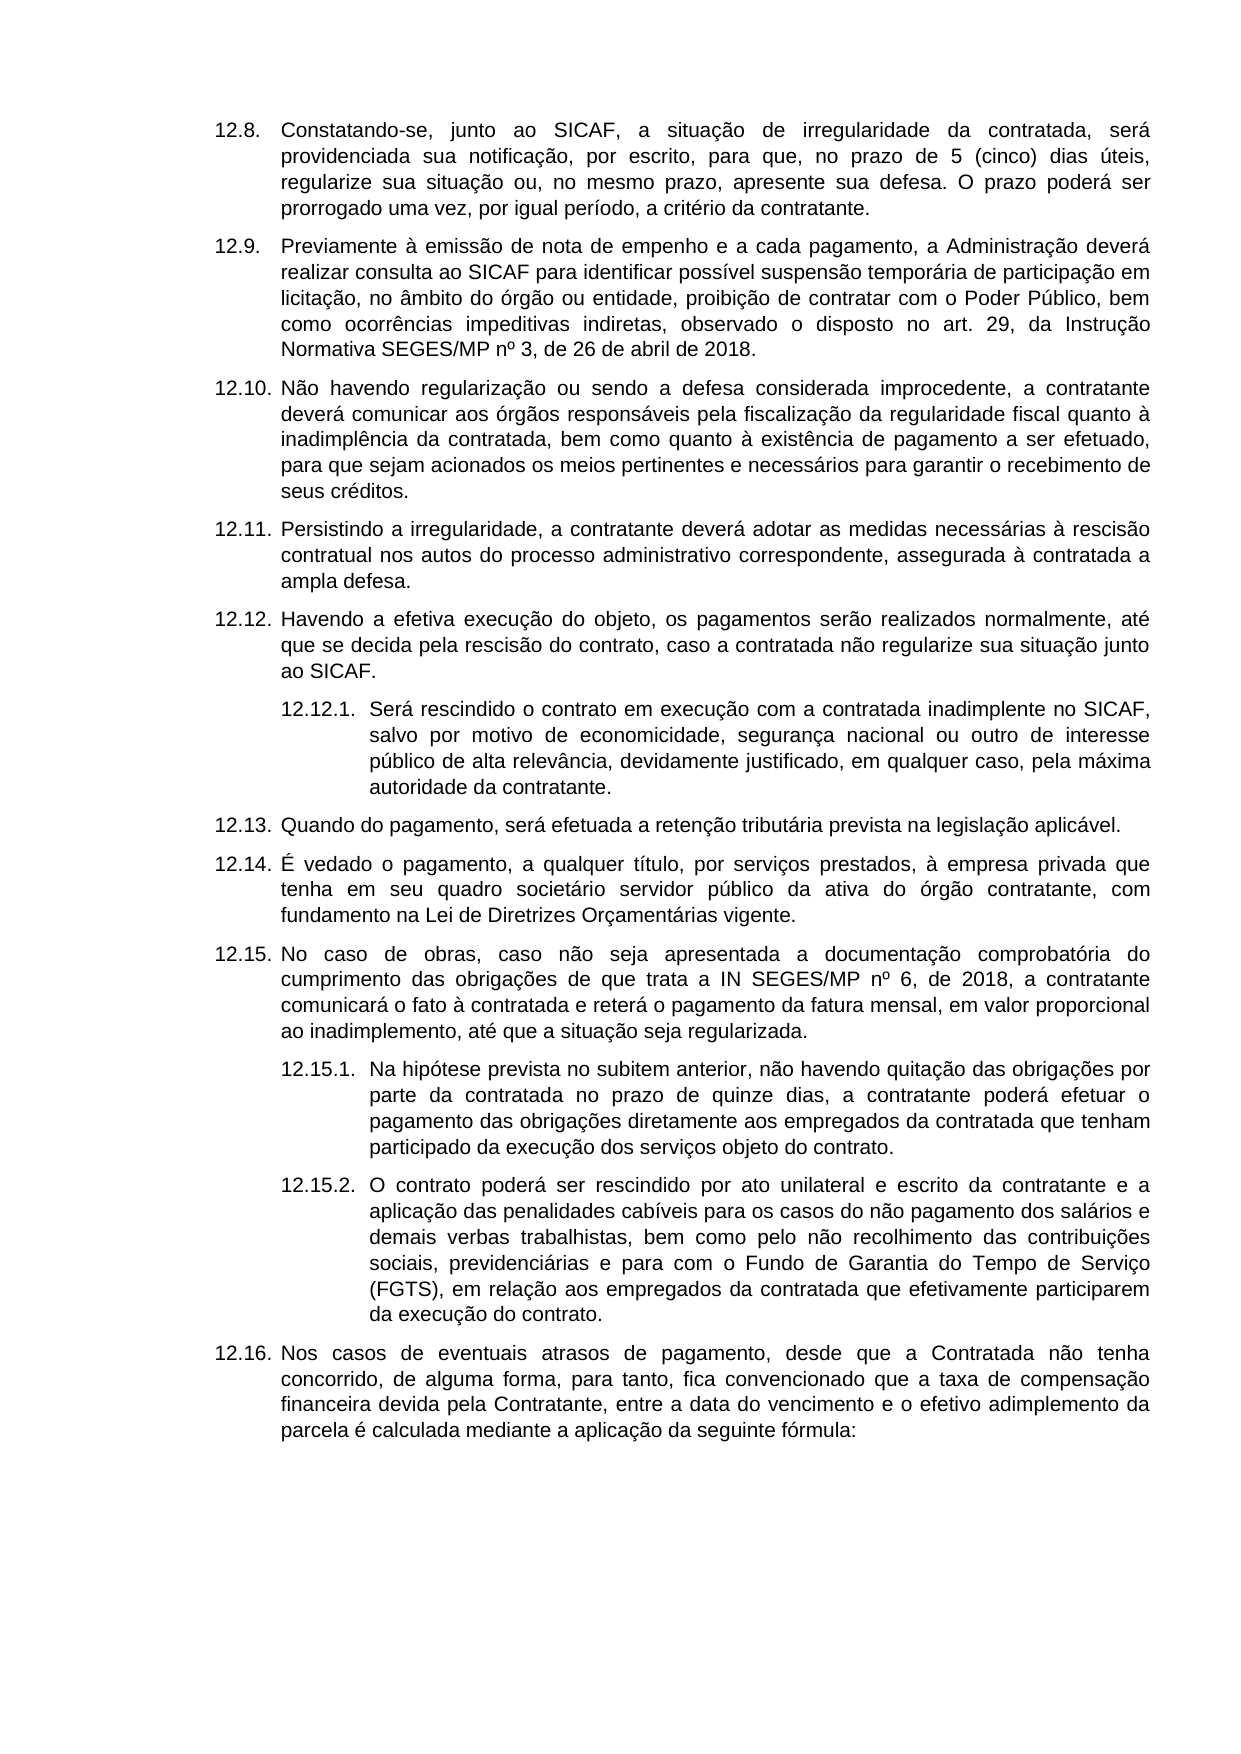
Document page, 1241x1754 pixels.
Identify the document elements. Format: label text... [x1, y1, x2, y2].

subtitle Persistindo a irregularidade, a contratante deverá adotar as medidas necessárias à rescisão contratual nos autos do processo administrativo correspondente, assegurada à contratada a ampla defesa. [214, 517, 1152, 593]
subtitle O contrato poderá ser rescindido por ato unilateral e escrito da contratante e a aplicação das penalidades cabíveis para os casos do não pagamento dos salários e demais verbas trabalhistas, bem como pelo não recolhimento das contribuições sociais, previdenciárias e para com o Fundo de Garantia do Tempo de Serviço (FGTS), em relação aos empregados da contratada que efetivamente participarem da execução do contrato. [281, 1173, 1152, 1326]
subtitle Será rescindido o contrato em execução com a contratada inadimplente no SICAF, salvo por motivo de economicidade, segurança nacional ou outro de interesse público de alta relevância, devidamente justificado, em qualquer caso, pela máxima autoridade da contratante. [281, 697, 1152, 799]
subtitle Constatando-se, junto ao SICAF, a situação de irregularidade da contratada, será providenciada sua notificação, por escrito, para que, no prazo de 5 (cinco) dias úteis, regularize sua situação ou, no mesmo prazo, apresente sua defesa. O prazo poderá ser prorrogado uma vez, por igual período, a critério da contratante. [214, 118, 1152, 219]
subtitle Nos casos de eventuais atrasos de pagamento, desde que a Contratada não tenha concorrido, de alguma forma, para tanto, fica convencionado que a taxa de compensação financeira devida pela Contratante, entre a data do vencimento e o efetivo adimplemento da parcela é calculada mediante a aplicação da seguinte fórmula: [214, 1341, 1152, 1442]
subtitle Quando do pagamento, será efetuada a retenção tributária prevista na legislação aplicável. [214, 813, 1152, 837]
subtitle Havendo a efetiva execução do objeto, os pagamentos serão realizados normalmente, até que se decida pela rescisão do contrato, caso a contratada não regularize sua situação junto ao SICAF. [214, 607, 1152, 683]
subtitle Na hipótese prevista no subitem anterior, não havendo quitação das obrigações por parte da contratada no prazo de quinze dias, a contratante poderá efetuar o pagamento das obrigações diretamente aos empregados da contratada que tenham participado da execução dos serviços objeto do contrato. [281, 1057, 1152, 1159]
subtitle Não havendo regularização ou sendo a defesa considerada improcedente, a contratante deverá comunicar aos órgãos responsáveis pela fiscalização da regularidade fiscal quanto à inadimplência da contratada, bem como quanto à existência de pagamento a ser efetuado, para que sejam acionados os meios pertinentes e necessários para garantir o recebimento de seus créditos. [214, 376, 1152, 503]
subtitle No caso de obras, caso não seja apresentada a documentação comprobatória do cumprimento das obrigações de que trata a IN SEGES/MP nº 6, de 2018, a contratante comunicará o fato à contratada e reterá o pagamento da fatura mensal, em valor proporcional ao inadimplemento, até que a situação seja regularizada. [214, 941, 1152, 1043]
subtitle É vedado o pagamento, a qualquer título, por serviços prestados, à empresa privada que tenha em seu quadro societário servidor público da ativa do órgão contratante, com fundamento na Lei de Diretrizes Orçamentárias vigente. [214, 851, 1152, 927]
subtitle Previamente à emissão de nota de empenho e a cada pagamento, a Administração deverá realizar consulta ao SICAF para identificar possível suspensão temporária de participação em licitação, no âmbito do órgão ou entidade, proibição de contratar com o Poder Público, bem como ocorrências impeditivas indiretas, observado o disposto no art. 29, da Instrução Normativa SEGES/MP nº 3, de 26 de abril de 2018. [214, 234, 1152, 361]
